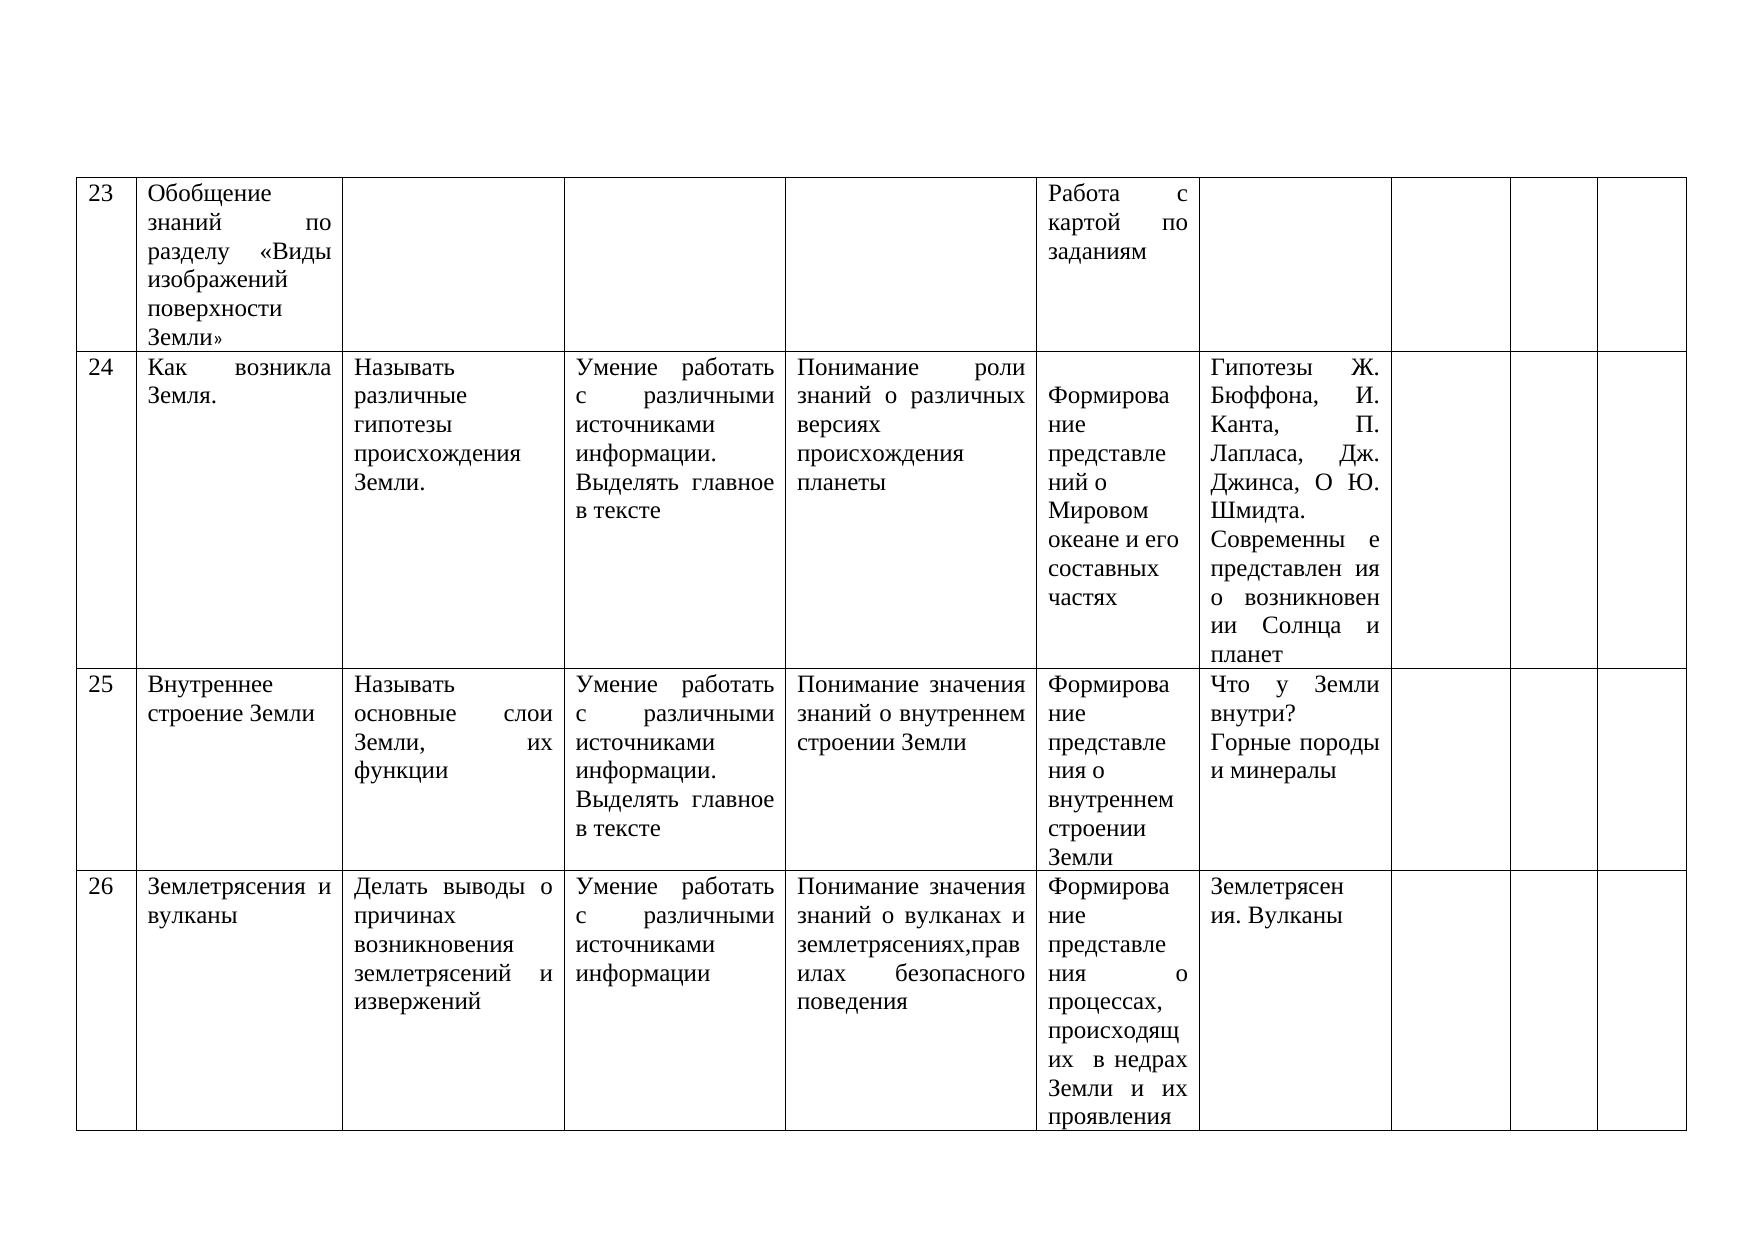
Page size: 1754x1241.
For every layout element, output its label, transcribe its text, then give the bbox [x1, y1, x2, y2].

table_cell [565, 178, 785, 351]
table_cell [137, 871, 342, 1130]
table_cell Формирова ние представле ний о Мировом океане и его составных частях [1037, 352, 1199, 668]
table_cell [1598, 669, 1686, 870]
table_cell [1392, 352, 1510, 668]
table_cell [1511, 669, 1597, 870]
table_cell 26 [77, 871, 136, 1130]
table_cell Как возникла Земля. [137, 352, 342, 668]
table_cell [786, 178, 1036, 351]
table_cell 24 [77, 352, 136, 668]
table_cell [343, 178, 564, 351]
table_cell [1392, 871, 1510, 1130]
table_cell [1598, 178, 1686, 351]
table_cell Называть основные слои Земли, их функции [343, 669, 564, 870]
table_cell Обобщение знаний по разделу «Виды изображений поверхности Земли» [137, 178, 342, 351]
table_cell Гипотезы Ж. Бюффона, И. Канта, П. Лапласа, Дж. Джинса, О Ю. Шмидта. Современны е представлен ия о возникновен ии Солнца и планет [1200, 352, 1391, 668]
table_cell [786, 871, 1036, 1130]
table_cell Что у Земли внутри? Горные породы и минералы [1200, 669, 1391, 870]
table_cell Понимание значения знаний о внутреннем строении Земли [786, 669, 1036, 870]
table_cell Умение работать с различными источниками информации. Выделять главное в тексте [565, 352, 785, 668]
table_cell Умение работать с различными источниками информации. Выделять главное в тексте [565, 669, 785, 870]
table_cell Называть различные гипотезы происхождения Земли. [343, 352, 564, 668]
table_cell [1511, 871, 1597, 1130]
table_cell Формирова ние представле ния о внутреннем строении Земли [1037, 669, 1199, 870]
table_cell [1200, 871, 1391, 1130]
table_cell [565, 871, 785, 1130]
table_cell [1598, 871, 1686, 1130]
table_cell 25 [77, 669, 136, 870]
table_cell [1511, 178, 1597, 351]
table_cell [1037, 871, 1199, 1130]
table_cell [1392, 669, 1510, 870]
table_cell [1392, 178, 1510, 351]
table_cell Работа с картой по заданиям [1037, 178, 1199, 351]
table_cell Понимание роли знаний о различных версиях происхождения планеты [786, 352, 1036, 668]
table_cell [1598, 352, 1686, 668]
table_cell [1511, 352, 1597, 668]
table_cell [1200, 178, 1391, 351]
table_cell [343, 871, 564, 1130]
table_cell 23 [77, 178, 136, 351]
table_cell Внутреннее строение Земли [137, 669, 342, 870]
